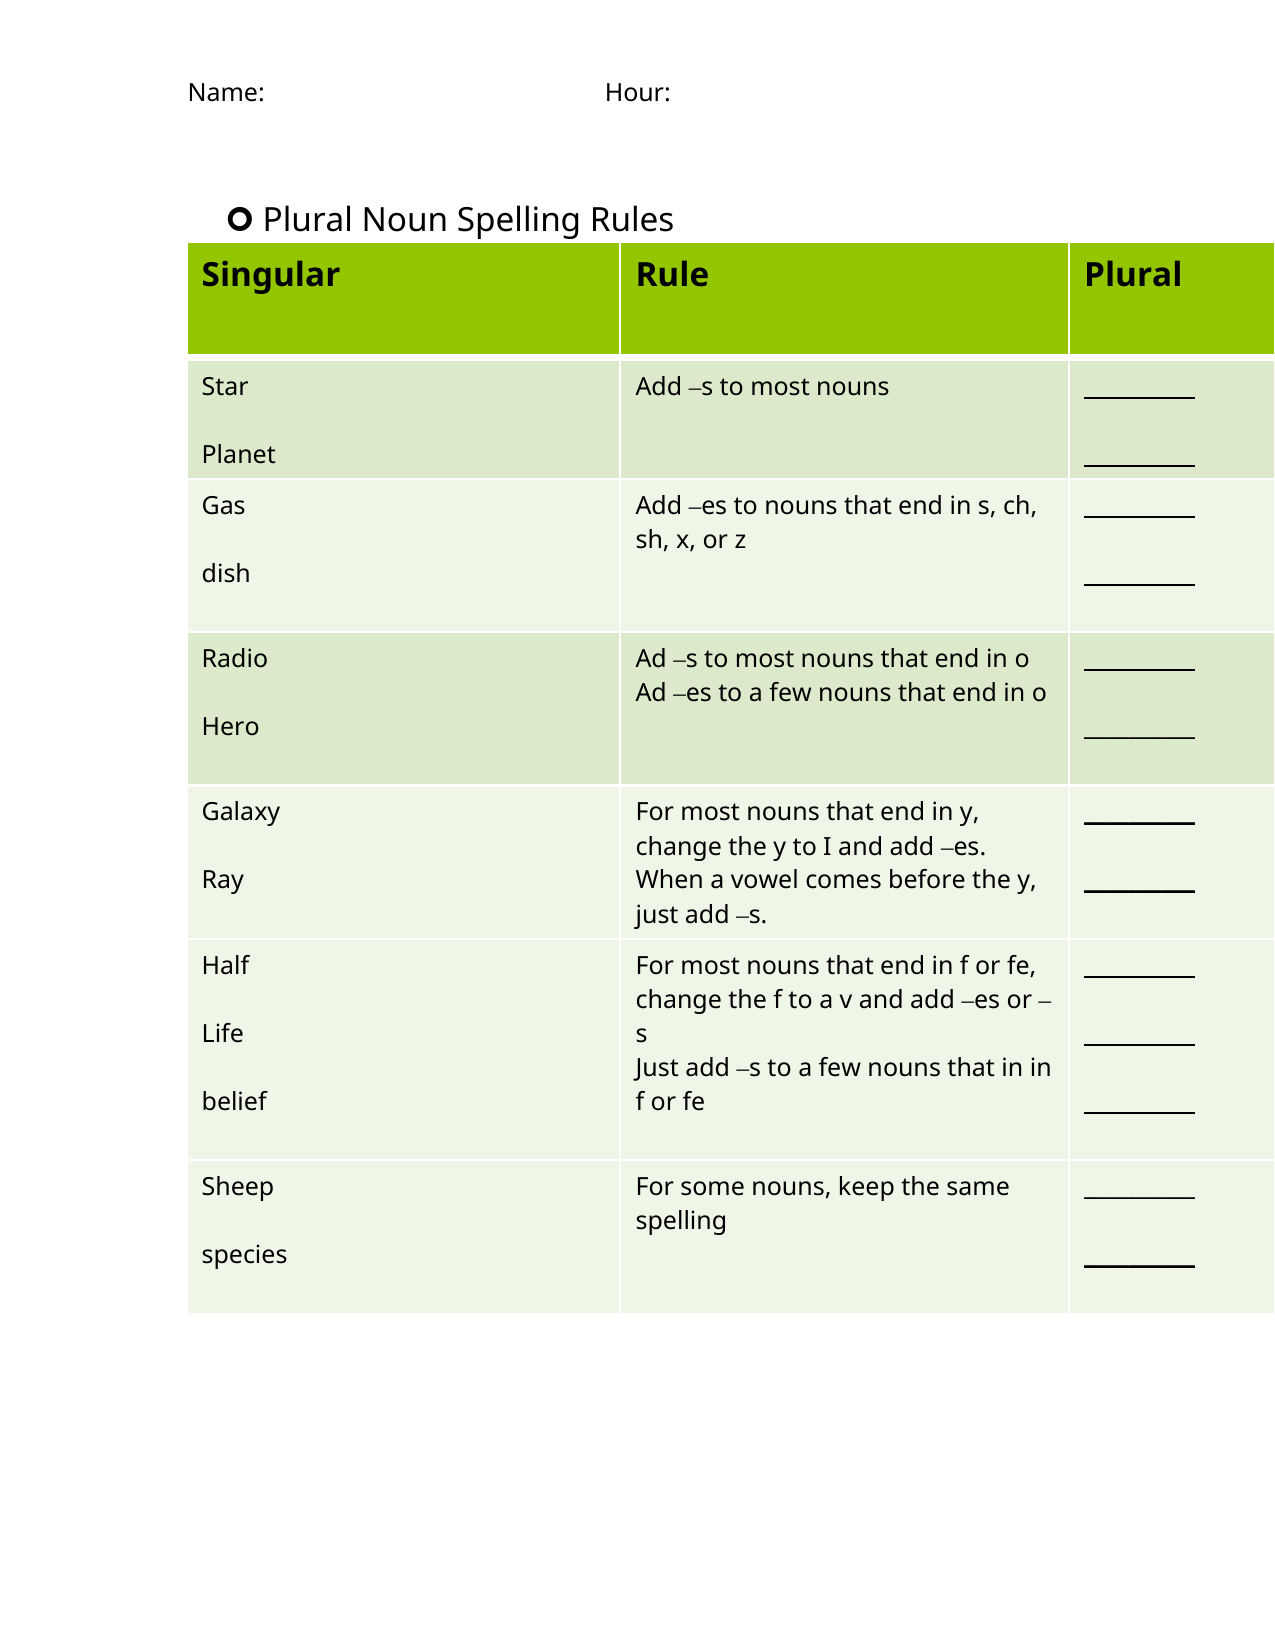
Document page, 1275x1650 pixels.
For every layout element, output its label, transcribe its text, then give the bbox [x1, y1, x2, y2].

table_cell __________ __________ [1070, 480, 1274, 631]
table_cell Ad –s to most nouns that end in o Ad –es to a few nouns that end in o [621, 633, 1068, 784]
table_cell For most nouns that end in y, change the y to I and add –es. When a vowel comes before the y, just add –s. [621, 787, 1068, 938]
table_cell Add –es to nouns that end in s, ch, sh, x, or z [621, 480, 1068, 631]
table_cell Galaxy Ray [188, 787, 619, 938]
table_cell Radio Hero [188, 633, 619, 784]
table_cell Half Life belief [188, 940, 619, 1159]
table_cell __________ __________ [1070, 1161, 1274, 1313]
table_cell Star Planet [188, 361, 619, 478]
table_cell For most nouns that end in f or fe, change the f to a v and add –es or –s Just add –s to a few nouns that in in f or fe [621, 940, 1068, 1159]
table_header Rule [621, 243, 1068, 354]
table_header Plural [1070, 243, 1274, 354]
table_cell For some nouns, keep the same spelling [621, 1161, 1068, 1313]
table_cell Gas dish [188, 480, 619, 631]
table_cell __________ __________ [1070, 787, 1274, 938]
table_cell __________ __________ [1070, 361, 1274, 478]
table_cell __________ __________ [1070, 633, 1274, 784]
table_cell Sheep species [188, 1161, 619, 1313]
table_cell Add –s to most nouns [621, 361, 1068, 478]
table_header Singular [188, 243, 619, 354]
table_cell __________ __________ __________ [1070, 940, 1274, 1159]
list Plural Noun Spelling Rules [225, 195, 1087, 241]
